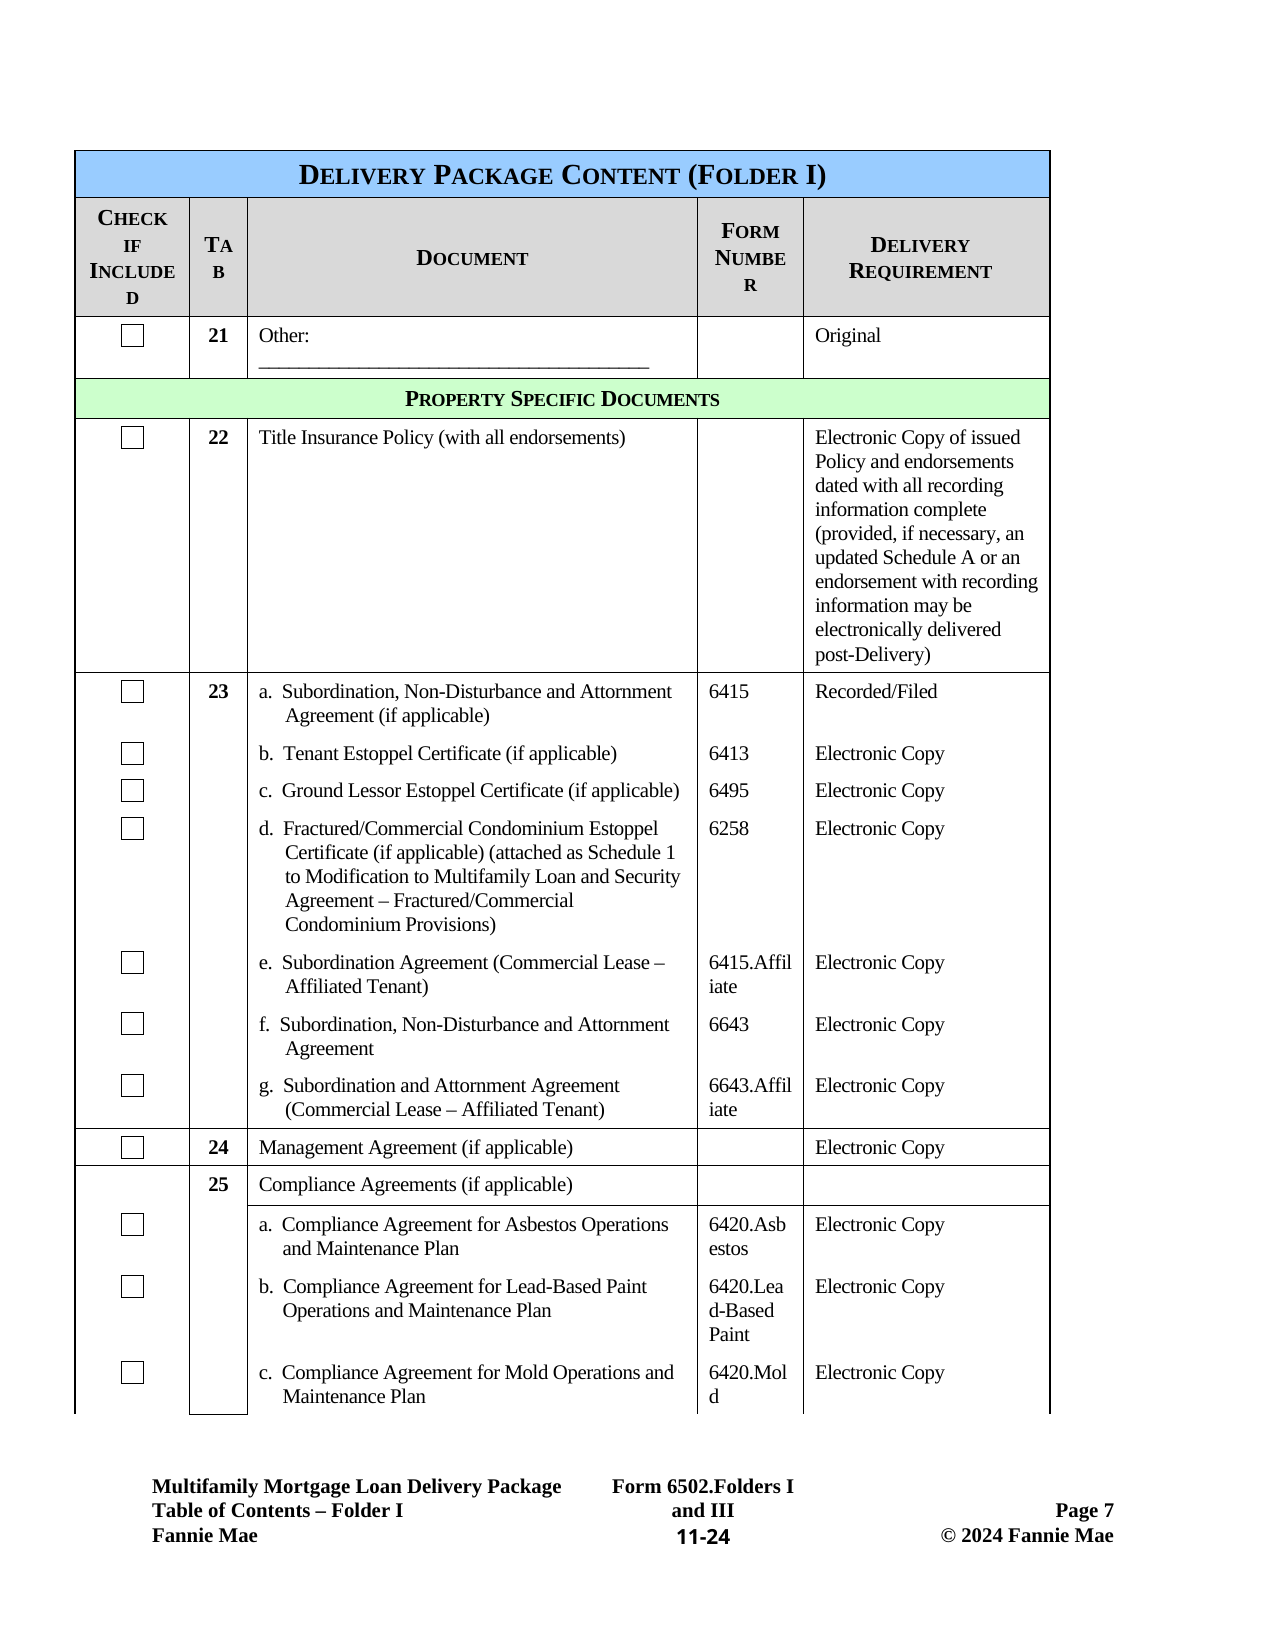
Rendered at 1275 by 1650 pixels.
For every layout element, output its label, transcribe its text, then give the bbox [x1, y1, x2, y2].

table_cell [76, 1129, 189, 1165]
table_cell Electronic Copy [804, 1004, 1049, 1066]
table_cell [76, 771, 189, 809]
table_cell [76, 943, 189, 1004]
table_cell [76, 1353, 189, 1414]
table_cell Tab [190, 198, 247, 316]
table_cell Electronic Copy [804, 1206, 1049, 1267]
table_cell 6420.Asbestos [698, 1206, 803, 1267]
table_cell Electronic Copy [804, 1353, 1049, 1414]
table_cell Form Number [698, 198, 803, 316]
table_cell [698, 419, 803, 672]
table_cell 6258 [698, 809, 803, 942]
table_cell c. Compliance Agreement for Mold Operations and Maintenance Plan [248, 1353, 697, 1414]
table_cell 6415.Affiliate [698, 943, 803, 1004]
table_cell Original [804, 317, 1049, 378]
table_cell e. Subordination Agreement (Commercial Lease – Affiliated Tenant) [248, 943, 697, 1004]
table_cell [698, 1129, 803, 1165]
table_cell [76, 673, 189, 733]
table_cell 6415 [698, 673, 803, 733]
table_cell Other: _______________________________________ [248, 317, 697, 378]
table_cell [76, 1205, 189, 1267]
table_cell 6420.Mold [698, 1353, 803, 1414]
table_cell [76, 1166, 189, 1205]
table_cell [76, 809, 189, 942]
table_cell Electronic Copy [804, 771, 1049, 809]
table_header Delivery Package Content (Folder I) [76, 151, 1049, 197]
table_cell b. Compliance Agreement for Lead-Based Paint Operations and Maintenance Plan [248, 1267, 697, 1352]
table_cell b. Tenant Estoppel Certificate (if applicable) [248, 734, 697, 771]
table_cell [190, 1166, 247, 1414]
table_cell [76, 734, 189, 771]
table_cell Title Insurance Policy (with all endorsements) [248, 419, 697, 672]
table_cell 6420.Lead-Based Paint [698, 1267, 803, 1352]
table_cell [76, 1004, 189, 1066]
table_cell Delivery Requirement [804, 198, 1049, 316]
table_cell g. Subordination and Attornment Agreement (Commercial Lease – Affiliated Tenant) [248, 1066, 697, 1127]
table_cell Electronic Copy of issued Policy and endorsements dated with all recording information complete (provided, if necessary, an updated Schedule A or an endorsement with recording information may be electronically delivered post-Delivery) [804, 419, 1049, 672]
table_cell Electronic Copy [804, 809, 1049, 942]
table_cell [76, 1066, 189, 1127]
table_cell 6413 [698, 734, 803, 771]
table_cell [76, 317, 189, 378]
table_cell 6643 [698, 1004, 803, 1066]
table_cell [698, 317, 803, 378]
table_cell Check if Included [76, 198, 189, 316]
table_cell [804, 1166, 1049, 1205]
table_cell [698, 1166, 803, 1205]
table_cell [190, 419, 247, 672]
table_cell f. Subordination, Non-Disturbance and Attornment Agreement [248, 1004, 697, 1066]
table_cell a. Compliance Agreement for Asbestos Operations and Maintenance Plan [248, 1206, 697, 1267]
table_cell 6495 [698, 771, 803, 809]
table_cell [76, 419, 189, 672]
table_cell Electronic Copy [804, 1267, 1049, 1352]
table_cell [190, 317, 247, 378]
table_cell 6643.Affiliate [698, 1066, 803, 1127]
table_cell Electronic Copy [804, 943, 1049, 1004]
table_cell Electronic Copy [804, 734, 1049, 771]
table_cell [76, 1267, 189, 1352]
table_cell Document [248, 198, 697, 316]
table_cell Electronic Copy [804, 1129, 1049, 1165]
table_cell [190, 673, 247, 1127]
table_cell Management Agreement (if applicable) [248, 1129, 697, 1165]
table_cell d. Fractured/Commercial Condominium Estoppel Certificate (if applicable) (attached as Schedule 1 to Modification to Multifamily Loan and Security Agreement – Fractured/Commercial Condominium Provisions) [248, 809, 697, 942]
table_cell c. Ground Lessor Estoppel Certificate (if applicable) [248, 771, 697, 809]
table_cell Recorded/Filed [804, 673, 1049, 733]
table_cell Property Specific Documents [76, 379, 1049, 418]
table_cell a. Subordination, Non-Disturbance and Attornment Agreement (if applicable) [248, 673, 697, 733]
table_cell Electronic Copy [804, 1066, 1049, 1127]
table_cell Compliance Agreements (if applicable) [248, 1166, 697, 1205]
table_cell [190, 1129, 247, 1165]
